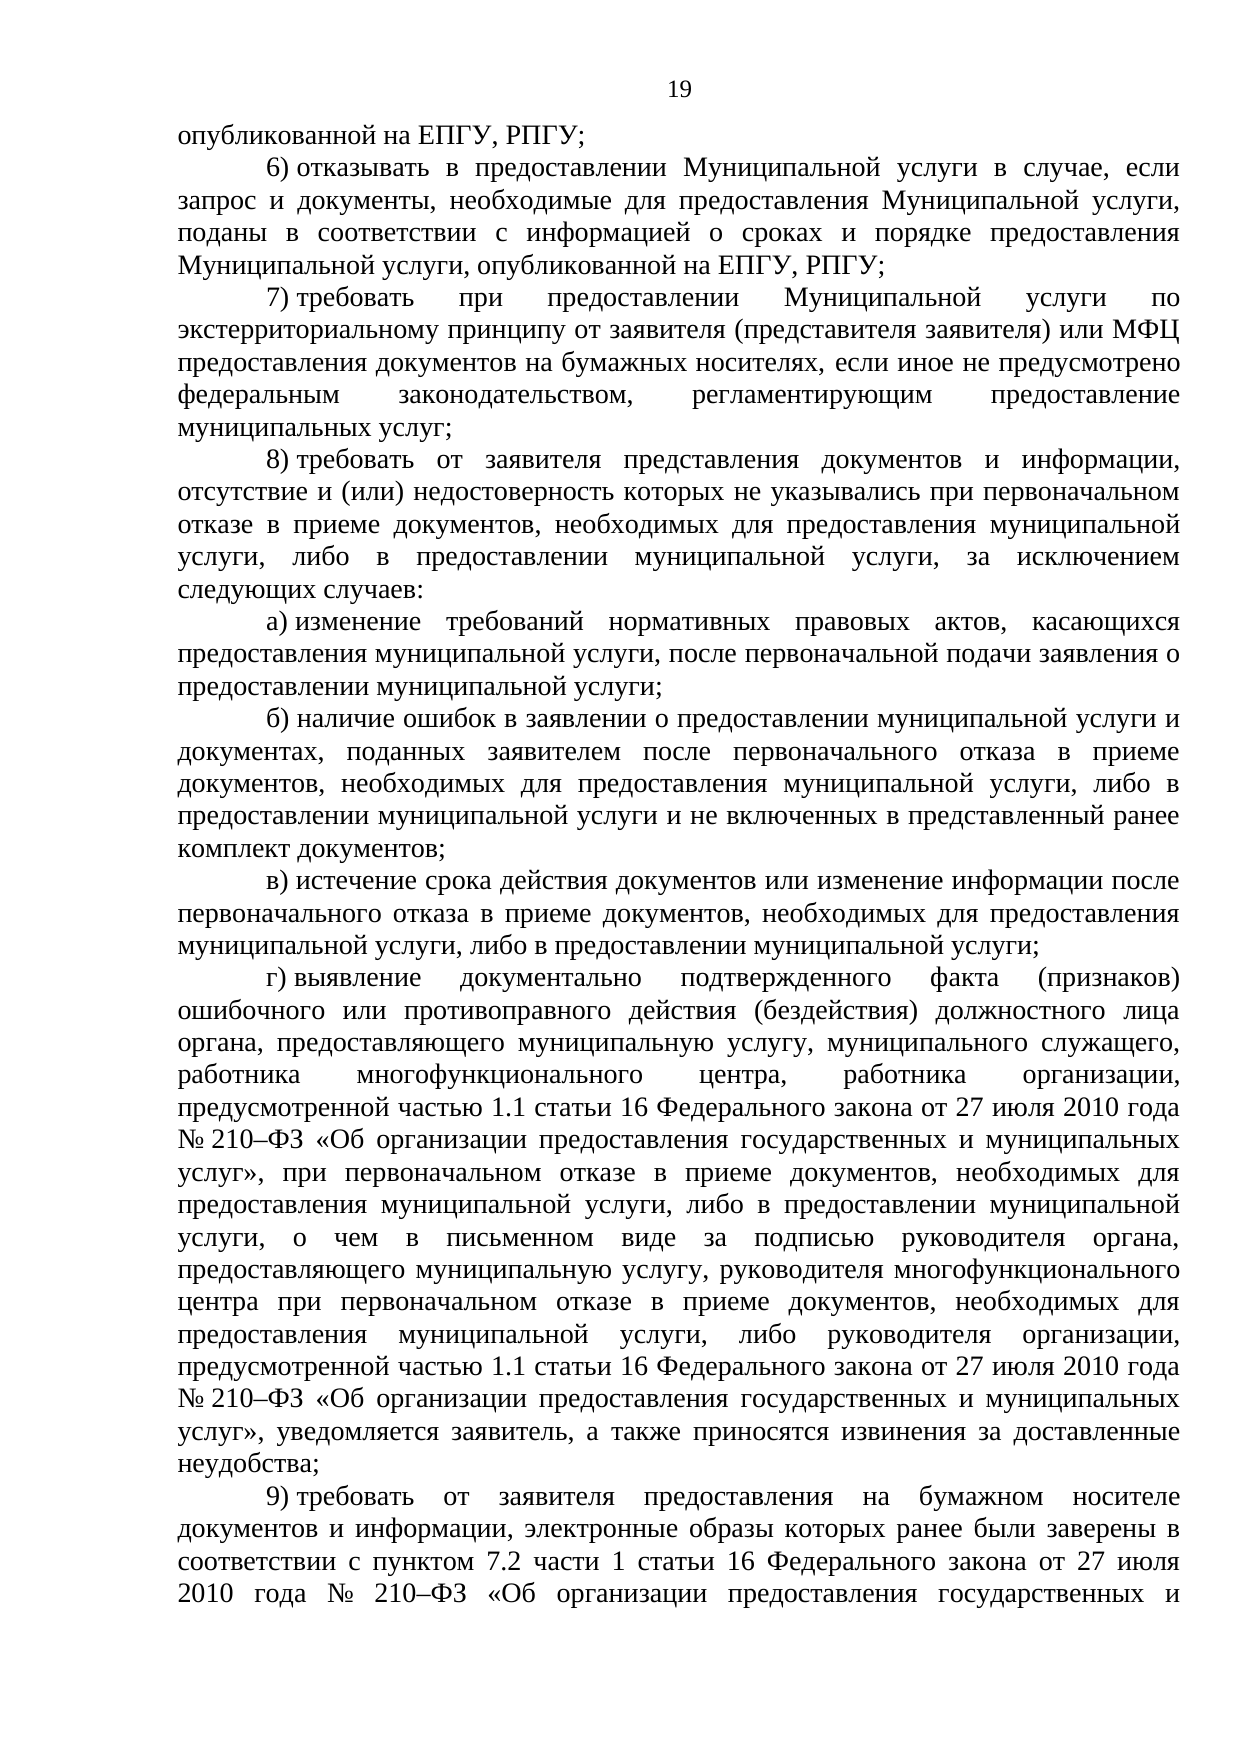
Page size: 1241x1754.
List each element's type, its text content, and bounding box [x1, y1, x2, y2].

text б) наличие ошибок в заявлении о предоставлении муниципальной услуги и документах, поданных заявителем после первоначального отказа в приеме документов, необходимых для предоставления муниципальной услуги, либо в предоставлении муниципальной услуги и не включенных в представленный ранее комплект документов; [177, 701, 1181, 863]
text 7) требовать при предоставлении Муниципальной услуги по экстерриториальному принципу от заявителя (представителя заявителя) или МФЦ предоставления документов на бумажных носителях, если иное не предусмотрено федеральным законодательством, регламентирующим предоставление муниципальных услуг; [177, 280, 1181, 442]
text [177, 1479, 1181, 1608]
text г) выявление документально подтвержденного факта (признаков) ошибочного или противоправного действия (бездействия) должностного лица органа, предоставляющего муниципальную услугу, муниципального служащего, работника многофункционального центра, работника организации, предусмотренной частью 1.1 статьи 16 Федерального закона от 27 июля 2010 года № 210–ФЗ «Об организации предоставления государственных и муниципальных услуг», при первоначальном отказе в приеме документов, необходимых для предоставления муниципальной услуги, либо в предоставлении муниципальной услуги, о чем в письменном виде за подписью руководителя органа, предоставляющего муниципальную услугу, руководителя многофункционального центра при первоначальном отказе в приеме документов, необходимых для предоставления муниципальной услуги, либо руководителя организации, предусмотренной частью 1.1 статьи 16 Федерального закона от 27 июля 2010 года № 210–ФЗ «Об организации предоставления государственных и муниципальных услуг», уведомляется заявитель, а также приносятся извинения за доставленные неудобства; [177, 960, 1181, 1479]
text в) истечение срока действия документов или изменение информации после первоначального отказа в приеме документов, необходимых для предоставления муниципальной услуги, либо в предоставлении муниципальной услуги; [177, 863, 1181, 960]
text 6) отказывать в предоставлении Муниципальной услуги в случае, если запрос и документы, необходимые для предоставления Муниципальной услуги, поданы в соответствии с информацией о сроках и порядке предоставления Муниципальной услуги, опубликованной на ЕПГУ, РПГУ; [177, 151, 1181, 280]
text 8) требовать от заявителя представления документов и информации, отсутствие и (или) недостоверность которых не указывались при первоначальном отказе в приеме документов, необходимых для предоставления муниципальной услуги, либо в предоставлении муниципальной услуги, за исключением следующих случаев: [177, 442, 1181, 604]
text а) изменение требований нормативных правовых актов, касающихся предоставления муниципальной услуги, после первоначальной подачи заявления о предоставлении муниципальной услуги; [177, 604, 1181, 701]
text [177, 118, 1181, 151]
